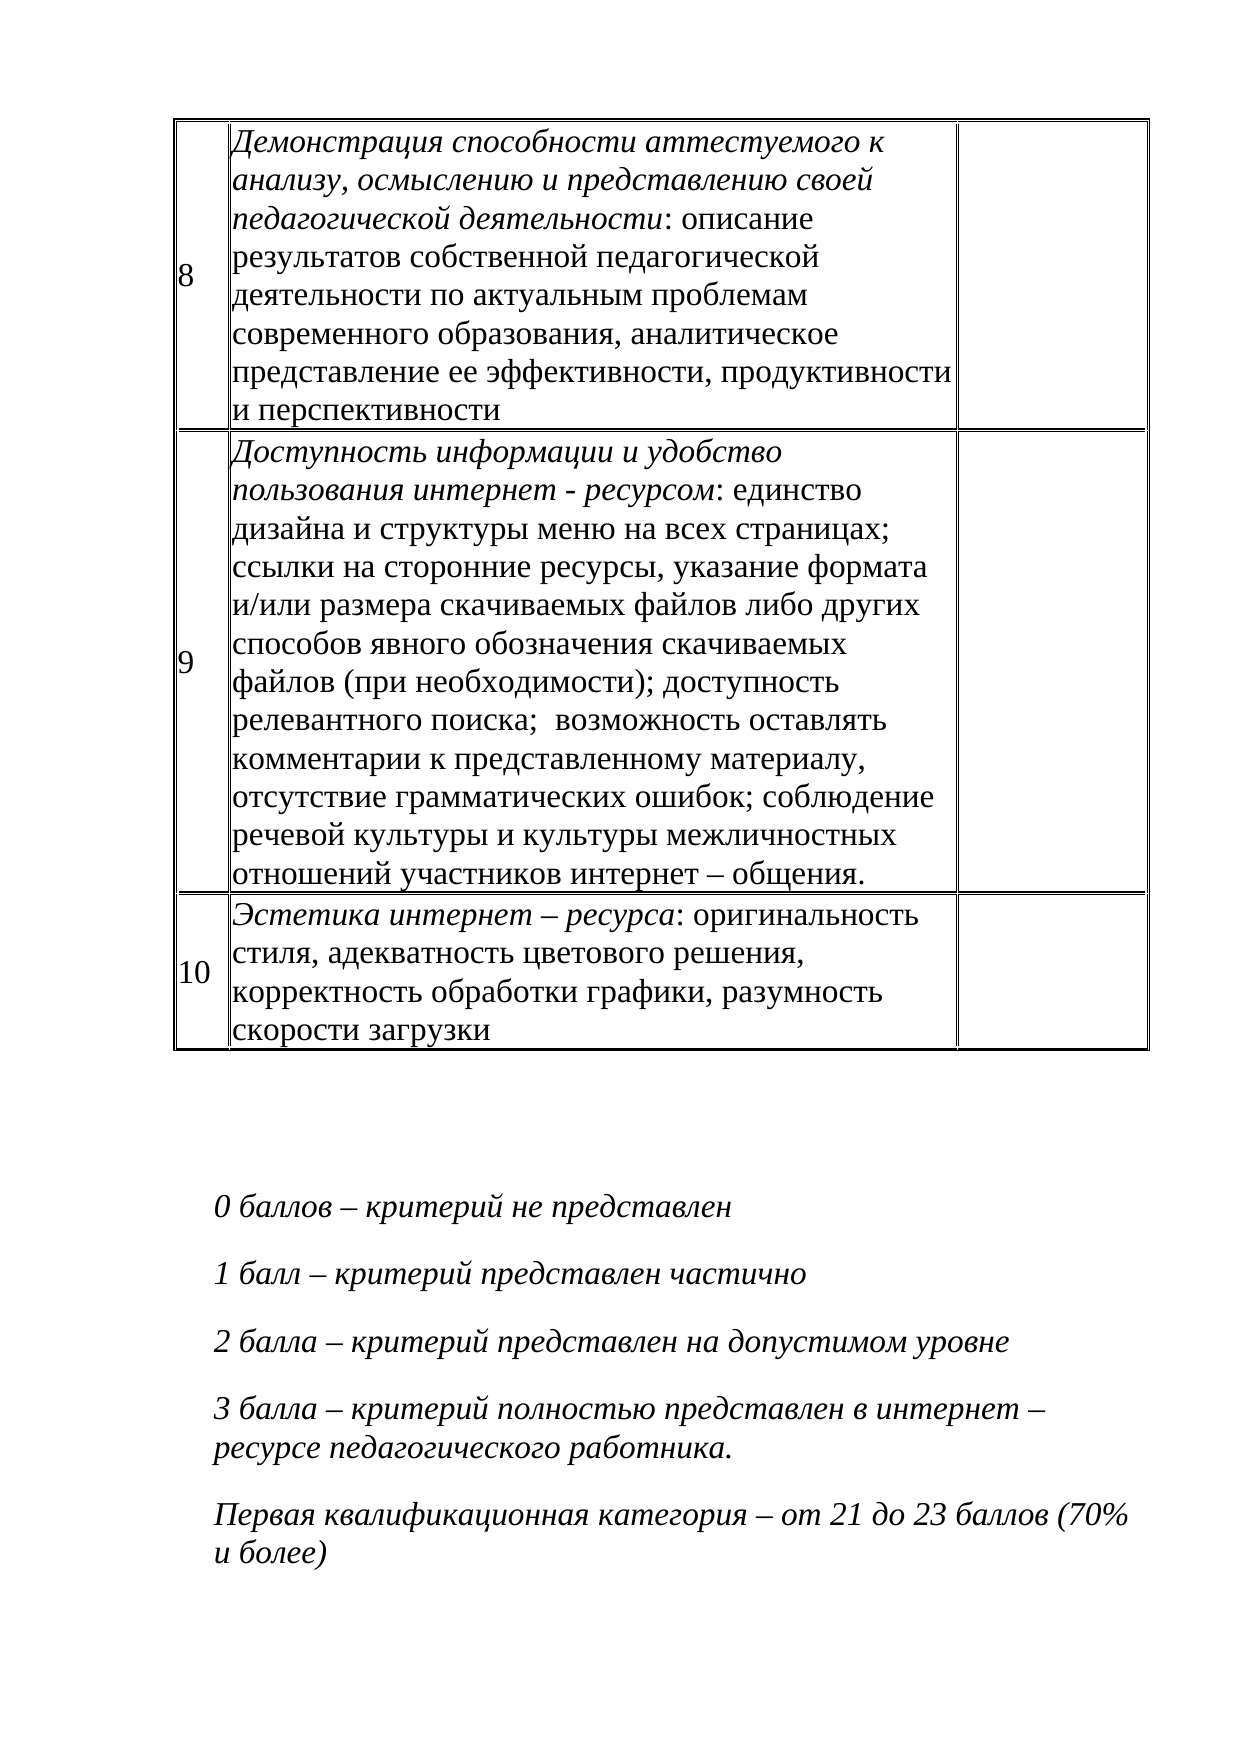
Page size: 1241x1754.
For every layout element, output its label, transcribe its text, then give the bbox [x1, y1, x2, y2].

text 1 балл – критерий представлен частично [213, 1253, 1152, 1292]
table_cell 8 [177, 122, 229, 428]
table_cell [959, 428, 1147, 891]
table_cell 9 [177, 428, 228, 891]
text 3 балла – критерий полностью представлен в интернет – ресурсе педагогического работника. [213, 1388, 1152, 1465]
table_cell [958, 891, 1147, 1048]
text 2 балла – критерий представлен на допустимом уровне [213, 1321, 1152, 1359]
text 0 баллов – критерий не представлен [213, 1186, 1152, 1224]
table_cell Эстетика интернет – ресурса: оригинальность стиля, адекватность цветового решения, корректность обработки графики, разумность скорости загрузки [230, 895, 958, 1048]
table_cell Доступность информации и удобство пользования интернет - ресурсом: единство дизайна и структуры меню на всех страницах; ссылки на сторонние ресурсы, указание формата и/или размера скачиваемых файлов либо других способов явного обозначения скачиваемых файлов (при необходимости); доступность релевантного поиска; возможность оставлять комментарии к представленному материалу, отсутствие грамматических ошибок; соблюдение речевой культуры и культуры межличностных отношений участников интернет – общения. [231, 432, 956, 891]
text Первая квалификационная категория – от 21 до 23 баллов (70% и более) [213, 1494, 1152, 1571]
table_cell Демонстрация способности аттестуемого к анализу, осмыслению и представлению своей педагогической деятельности: описание результатов собственной педагогической деятельности по актуальным проблемам современного образования, аналитическое представление ее эффективности, продуктивности и перспективности [230, 122, 958, 428]
table_cell 10 [177, 891, 229, 1048]
table_cell [958, 122, 1147, 428]
